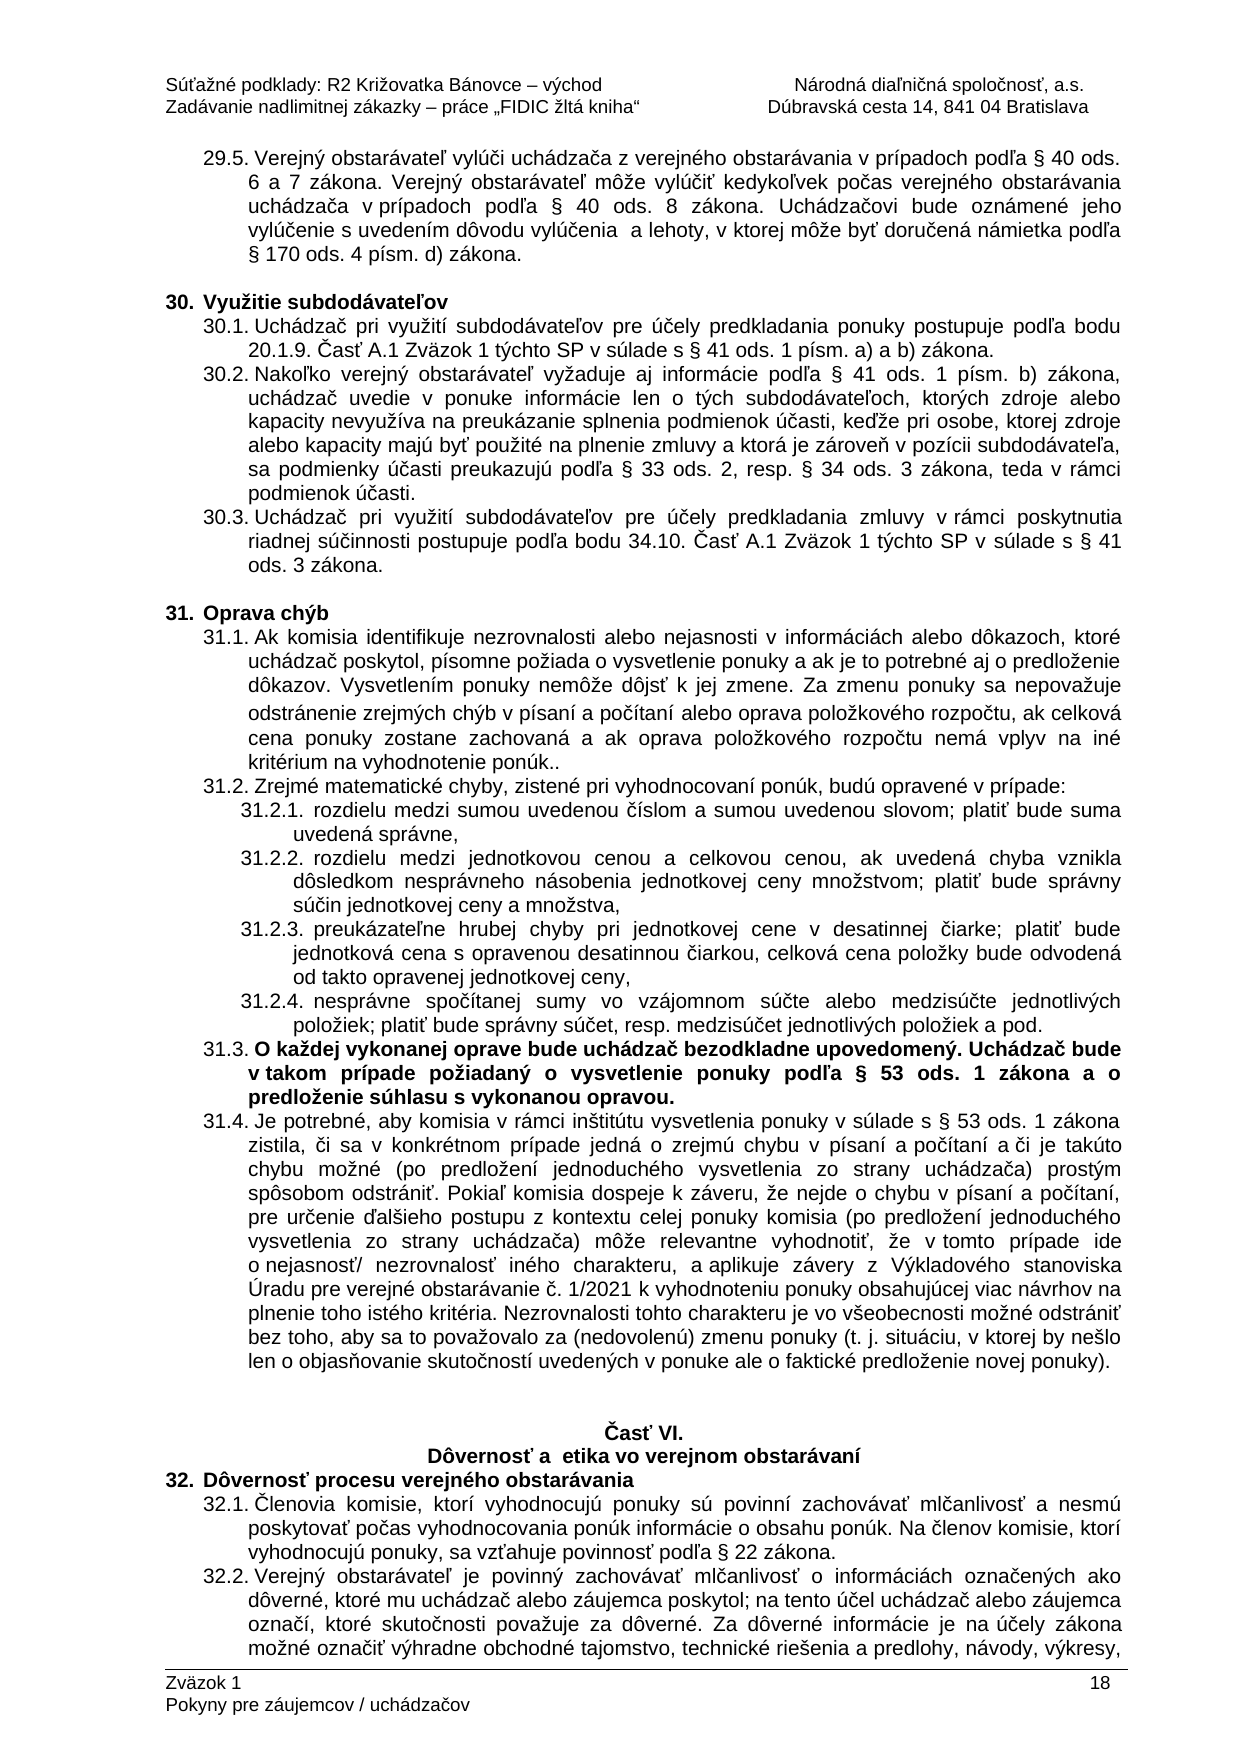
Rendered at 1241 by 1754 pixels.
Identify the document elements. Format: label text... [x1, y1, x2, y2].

list Je potrebné, aby komisia v rámci inštitútu vysvetlenia ponuky v súlade s § 53 ods. 1 zákona zistila, či sa v konkrétnom prípade jedná o zrejmú chybu v písaní a počítaní a či je takúto chybu možné (po predložení jednoduchého vysvetlenia zo strany uchádzača) prostým spôsobom odstrániť. Pokiaľ komisia dospeje k záveru, že nejde o chybu v písaní a počítaní, pre určenie ďalšieho postupu z kontextu celej ponuky komisia (po predložení jednoduchého vysvetlenia zo strany uchádzača) môže relevantne vyhodnotiť, že v tomto prípade ide o nejasnosť/ nezrovnalosť iného charakteru, a aplikuje závery z Výkladového stanoviska Úradu pre verejné obstarávanie č. 1/2021 k vyhodnoteniu ponuky obsahujúcej viac návrhov na plnenie toho istého kritéria. Nezrovnalosti tohto charakteru je vo všeobecnosti možné odstrániť bez toho, aby sa to považovalo za (nedovolenú) zmenu ponuky (t. j. situáciu, v ktorej by nešlo len o objasňovanie skutočností uvedených v ponuke ale o faktické predloženie novej ponuky). [203, 1109, 1122, 1372]
list Uchádzač pri využití subdodávateľov pre účely predkladania ponuky postupuje podľa bodu 20.1.9. Časť A.1 Zväzok 1 týchto SP v súlade s § 41 ods. 1 písm. a) a b) zákona. [203, 313, 1122, 361]
list Uchádzač pri využití subdodávateľov pre účely predkladania zmluvy v rámci poskytnutia riadnej súčinnosti postupuje podľa bodu 34.10. Časť A.1 Zväzok 1 týchto SP v súlade s § 41 ods. 3 zákona. [203, 505, 1122, 577]
list Využitie subdodávateľov [165, 289, 1122, 313]
list Zrejmé matematické chyby, zistené pri vyhodnocovaní ponúk, budú opravené v prípade: [203, 773, 1122, 797]
list O každej vykonanej oprave bude uchádzač bezodkladne upovedomený. Uchádzač bude v takom prípade požiadaný o vysvetlenie ponuky podľa § 53 ods. 1 zákona a o predloženie súhlasu s vykonanou opravou. [203, 1037, 1122, 1109]
list Oprava chýb [165, 601, 1122, 625]
list Verejný obstarávateľ vylúči uchádzača z verejného obstarávania v prípadoch podľa § 40 ods. 6 a 7 zákona. Verejný obstarávateľ môže vylúčiť kedykoľvek počas verejného obstarávania uchádzača v prípadoch podľa § 40 ods. 8 zákona. Uchádzačovi bude oznámené jeho vylúčenie s uvedením dôvodu vylúčenia a lehoty, v ktorej môže byť doručená námietka podľa § 170 ods. 4 písm. d) zákona. [203, 146, 1122, 266]
list nesprávne spočítanej sumy vo vzájomnom súčte alebo medzisúčte jednotlivých položiek; platiť bude správny súčet, resp. medzisúčet jednotlivých položiek a pod. [240, 989, 1122, 1037]
list Nakoľko verejný obstarávateľ vyžaduje aj informácie podľa § 41 ods. 1 písm. b) zákona, uchádzač uvedie v ponuke informácie len o tých subdodávateľoch, ktorých zdroje alebo kapacity nevyužíva na preukázanie splnenia podmienok účasti, keďže pri osobe, ktorej zdroje alebo kapacity majú byť použité na plnenie zmluvy a ktorá je zároveň v pozícii subdodávateľa, sa podmienky účasti preukazujú podľa § 33 ods. 2, resp. § 34 ods. 3 zákona, teda v rámci podmienok účasti. [203, 361, 1122, 505]
list Dôvernosť procesu verejného obstarávania [165, 1468, 1122, 1492]
list Ak komisia identifikuje nezrovnalosti alebo nejasnosti v informáciách alebo dôkazoch, ktoré uchádzač poskytol, písomne požiada o vysvetlenie ponuky a ak je to potrebné aj o predloženie dôkazov. Vysvetlením ponuky nemôže dôjsť k jej zmene. Za zmenu ponuky sa nepovažuje odstránenie zrejmých chýb v písaní a počítaní alebo oprava položkového rozpočtu, ak celková cena ponuky zostane zachovaná a ak oprava položkového rozpočtu nemá vplyv na iné kritérium na vyhodnotenie ponúk.. [203, 625, 1122, 773]
list preukázateľne hrubej chyby pri jednotkovej cene v desatinnej čiarke; platiť bude jednotková cena s opravenou desatinnou čiarkou, celková cena položky bude odvodená od takto opravenej jednotkovej ceny, [240, 917, 1122, 989]
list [203, 1564, 1122, 1660]
text Časť VI. [165, 1420, 1122, 1444]
text Dôvernosť a etika vo verejnom obstarávaní [165, 1444, 1122, 1468]
list rozdielu medzi sumou uvedenou číslom a sumou uvedenou slovom; platiť bude suma uvedená správne, [240, 797, 1122, 845]
list rozdielu medzi jednotkovou cenou a celkovou cenou, ak uvedená chyba vznikla dôsledkom nesprávneho násobenia jednotkovej ceny množstvom; platiť bude správny súčin jednotkovej ceny a množstva, [240, 845, 1122, 917]
list Členovia komisie, ktorí vyhodnocujú ponuky sú povinní zachovávať mlčanlivosť a nesmú poskytovať počas vyhodnocovania ponúk informácie o obsahu ponúk. Na členov komisie, ktorí vyhodnocujú ponuky, sa vzťahuje povinnosť podľa § 22 zákona. [203, 1492, 1122, 1564]
